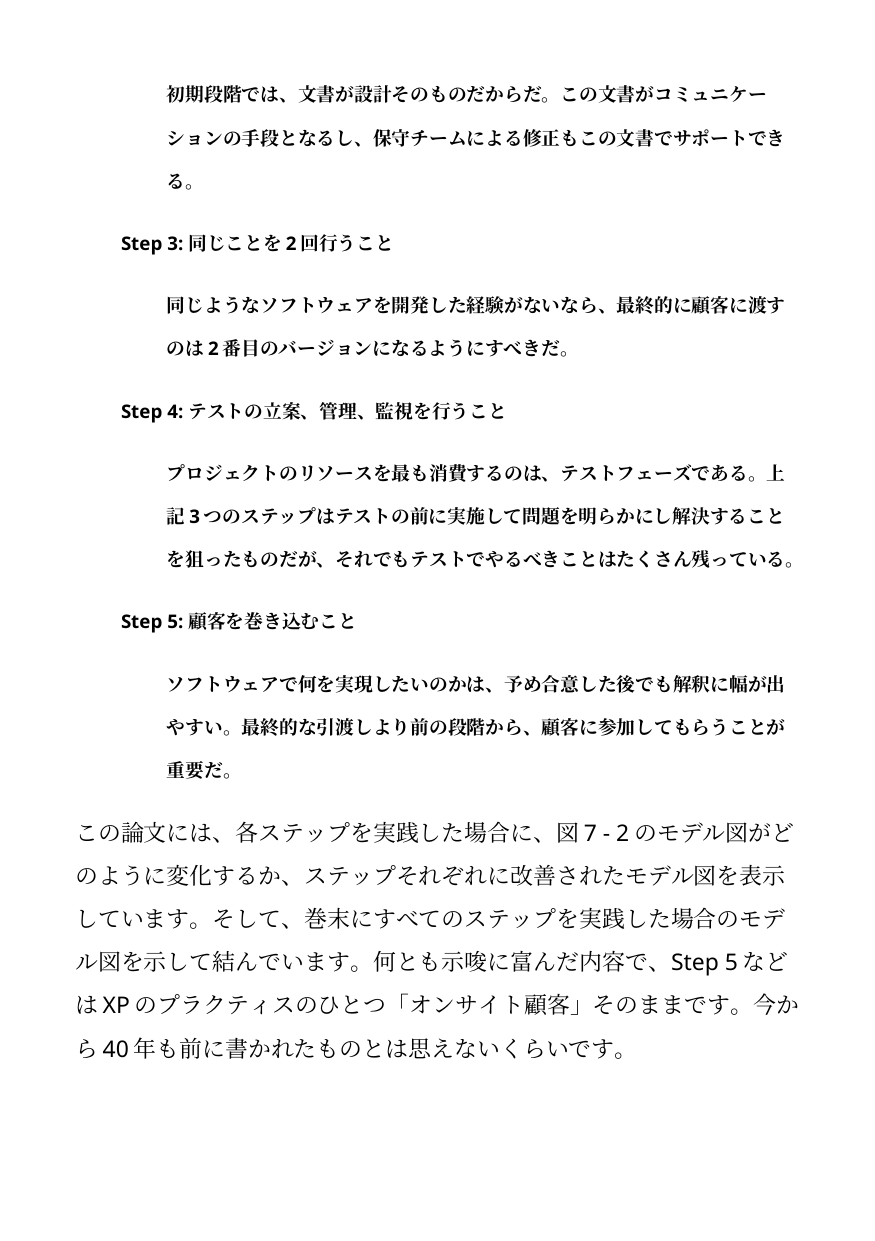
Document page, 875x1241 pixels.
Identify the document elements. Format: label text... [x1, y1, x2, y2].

text 初期段階では、文書が設計そのものだからだ。この文書がコミュニケーションの手段となるし、保守チームによる修正もこの文書でサポートできる。 [167, 75, 799, 199]
text Step 5: 顧客を巻き込むこと [121, 602, 799, 639]
text Step 3: 同じことを2回行うこと [121, 223, 799, 261]
text プロジェクトのリソースを最も消費するのは、テストフェーズである。上記3つのステップはテストの前に実施して問題を明らかにし解決することを狙ったものだが、それでもテストでやるべきことはたくさん残っている。 [167, 453, 799, 577]
text この論文には、各ステップを実践した場合に、図7 - 2のモデル図がどのように変化するか、ステップそれぞれに改善されたモデル図を表示しています。そして、巻末にすべてのステップを実践した場合のモデル図を示して結んでいます。何とも示唆に富んだ内容で、Step 5などはXPのプラクティスのひとつ「オンサイト顧客」そのままです。今から40年も前に書かれたものとは思えないくらいです。 [75, 813, 799, 1066]
text Step 4: テストの立案、管理、監視を行うこと [121, 391, 799, 429]
text ソフトウェアで何を実現したいのかは、予め合意した後でも解釈に幅が出やすい。最終的な引渡しより前の段階から、顧客に参加してもらうことが重要だ。 [167, 664, 799, 788]
text 同じようなソフトウェアを開発した経験がないなら、最終的に顧客に渡すのは2番目のバージョンになるようにすべきだ。 [167, 286, 799, 366]
